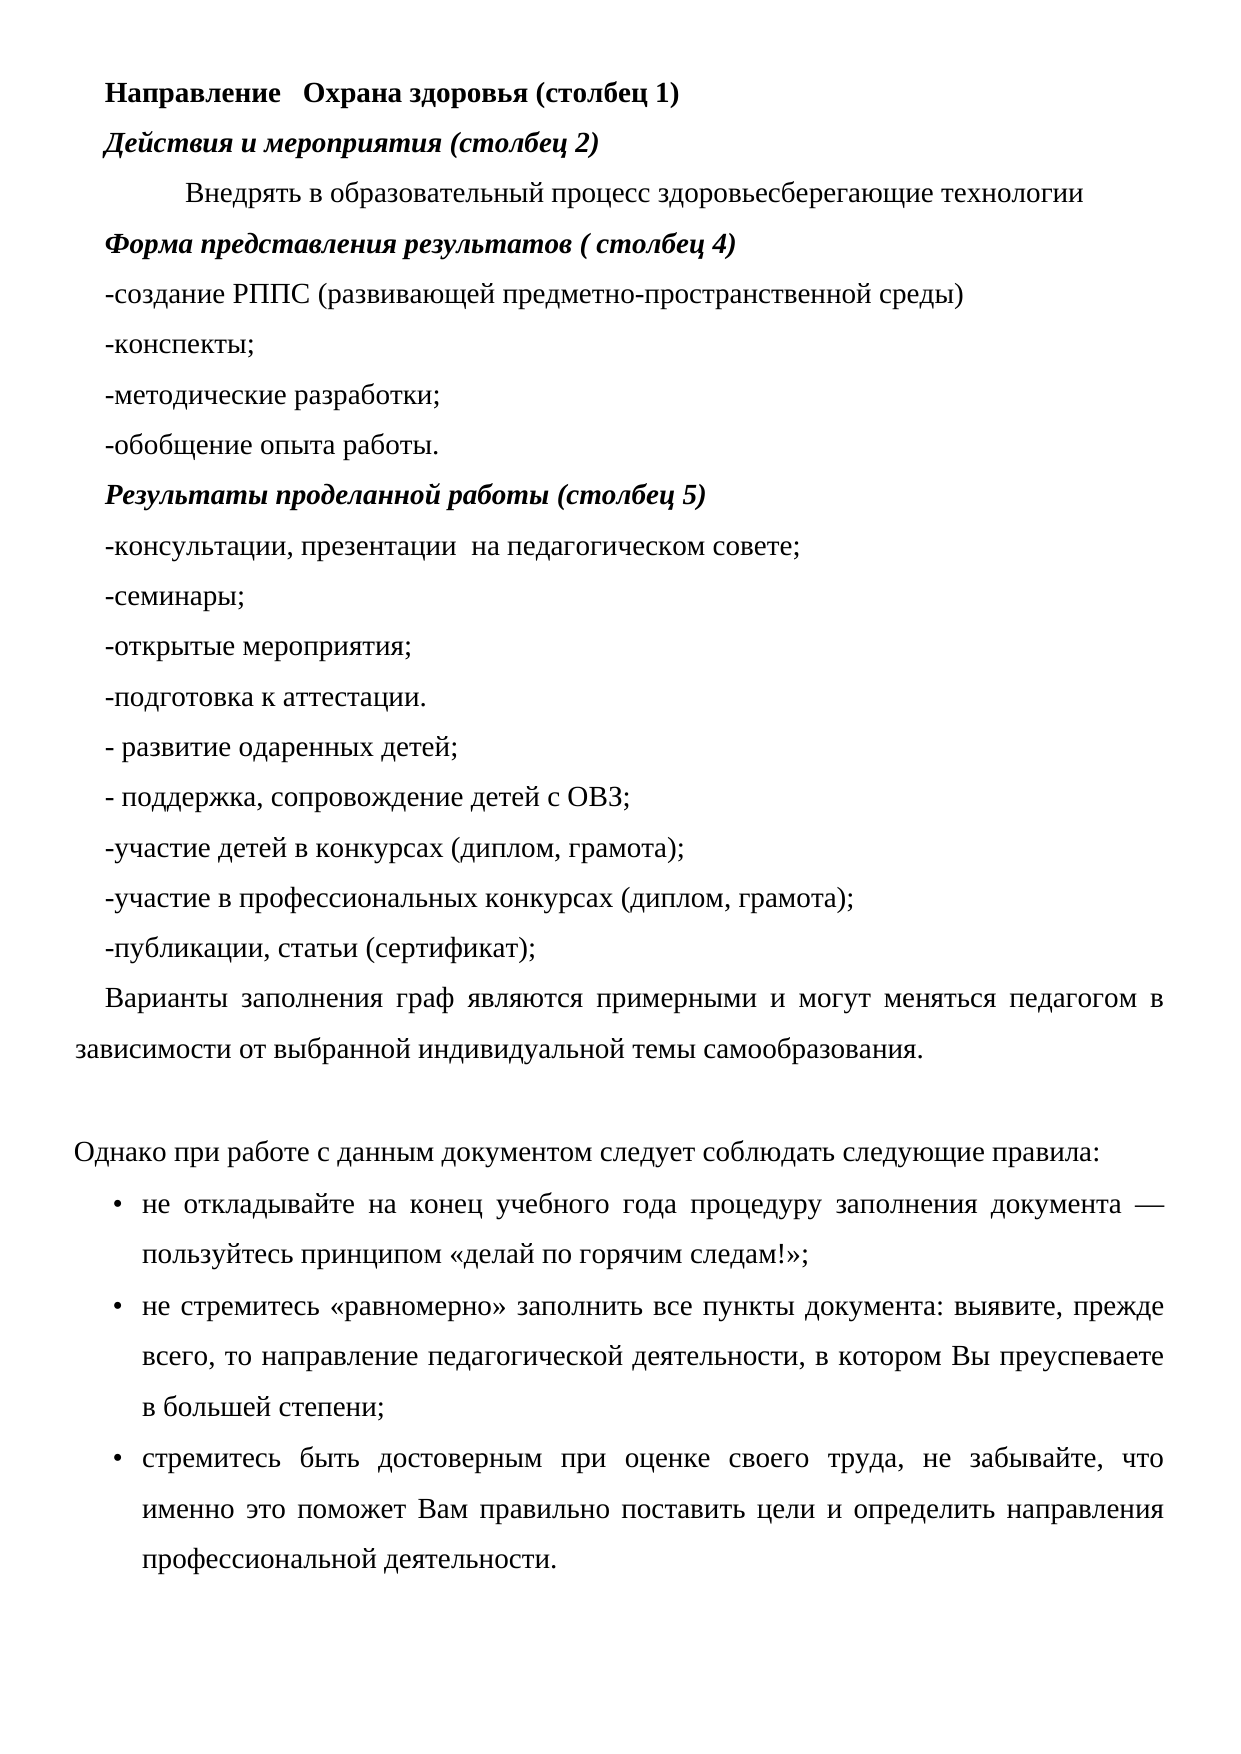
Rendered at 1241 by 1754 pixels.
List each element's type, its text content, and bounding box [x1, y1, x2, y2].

text -обобщение опыта работы. [75, 427, 1165, 461]
text -семинары; [75, 578, 1165, 612]
text -создание РППС (развивающей предметно-пространственной среды) [75, 276, 1165, 310]
text Форма представления результатов ( столбец 4) [75, 226, 1165, 259]
text Варианты заполнения граф являются примерными и могут меняться педагогом в зависимости от выбранной индивидуальной темы самообразования. [75, 981, 1165, 1064]
text -подготовка к аттестации. [75, 679, 1165, 712]
text -участие в профессиональных конкурсах (диплом, грамота); [75, 880, 1165, 913]
text -открытые мероприятия; [75, 628, 1165, 662]
text Однако при работе с данным документом следует соблюдать следующие правила: [73, 1134, 1165, 1168]
text -методические разработки; [75, 377, 1165, 410]
text -публикации, статьи (сертификат); [75, 930, 1165, 964]
text Действия и мероприятия (столбец 2) [75, 125, 1165, 159]
text - развитие одаренных детей; [75, 729, 1165, 763]
text -участие детей в конкурсах (диплом, грамота); [75, 830, 1165, 863]
list стремитесь быть достоверным при оценке своего труда, не забывайте, что именно это поможет Вам правильно поставить цели и определить направления профессиональной деятельности. [112, 1440, 1165, 1574]
text Направление Охрана здоровья (столбец 1) [75, 75, 1165, 108]
text Внедрять в образовательный процесс здоровьесберегающие технологии [75, 176, 1165, 209]
text -конспекты; [75, 327, 1165, 360]
text - поддержка, сопровождение детей с ОВЗ; [75, 779, 1165, 813]
text Результаты проделанной работы (столбец 5) [75, 477, 1165, 511]
list не стремитесь «равномерно» заполнить все пункты документа: выявите, прежде всего, то направление педагогической деятельности, в котором Вы преуспеваете в большей степени; [112, 1288, 1165, 1422]
text -консультации, презентации на педагогическом совете; [75, 528, 1165, 561]
list не откладывайте на конец учебного года процедуру заполнения документа — пользуйтесь принципом «делай по горячим следам!»; [112, 1186, 1165, 1270]
